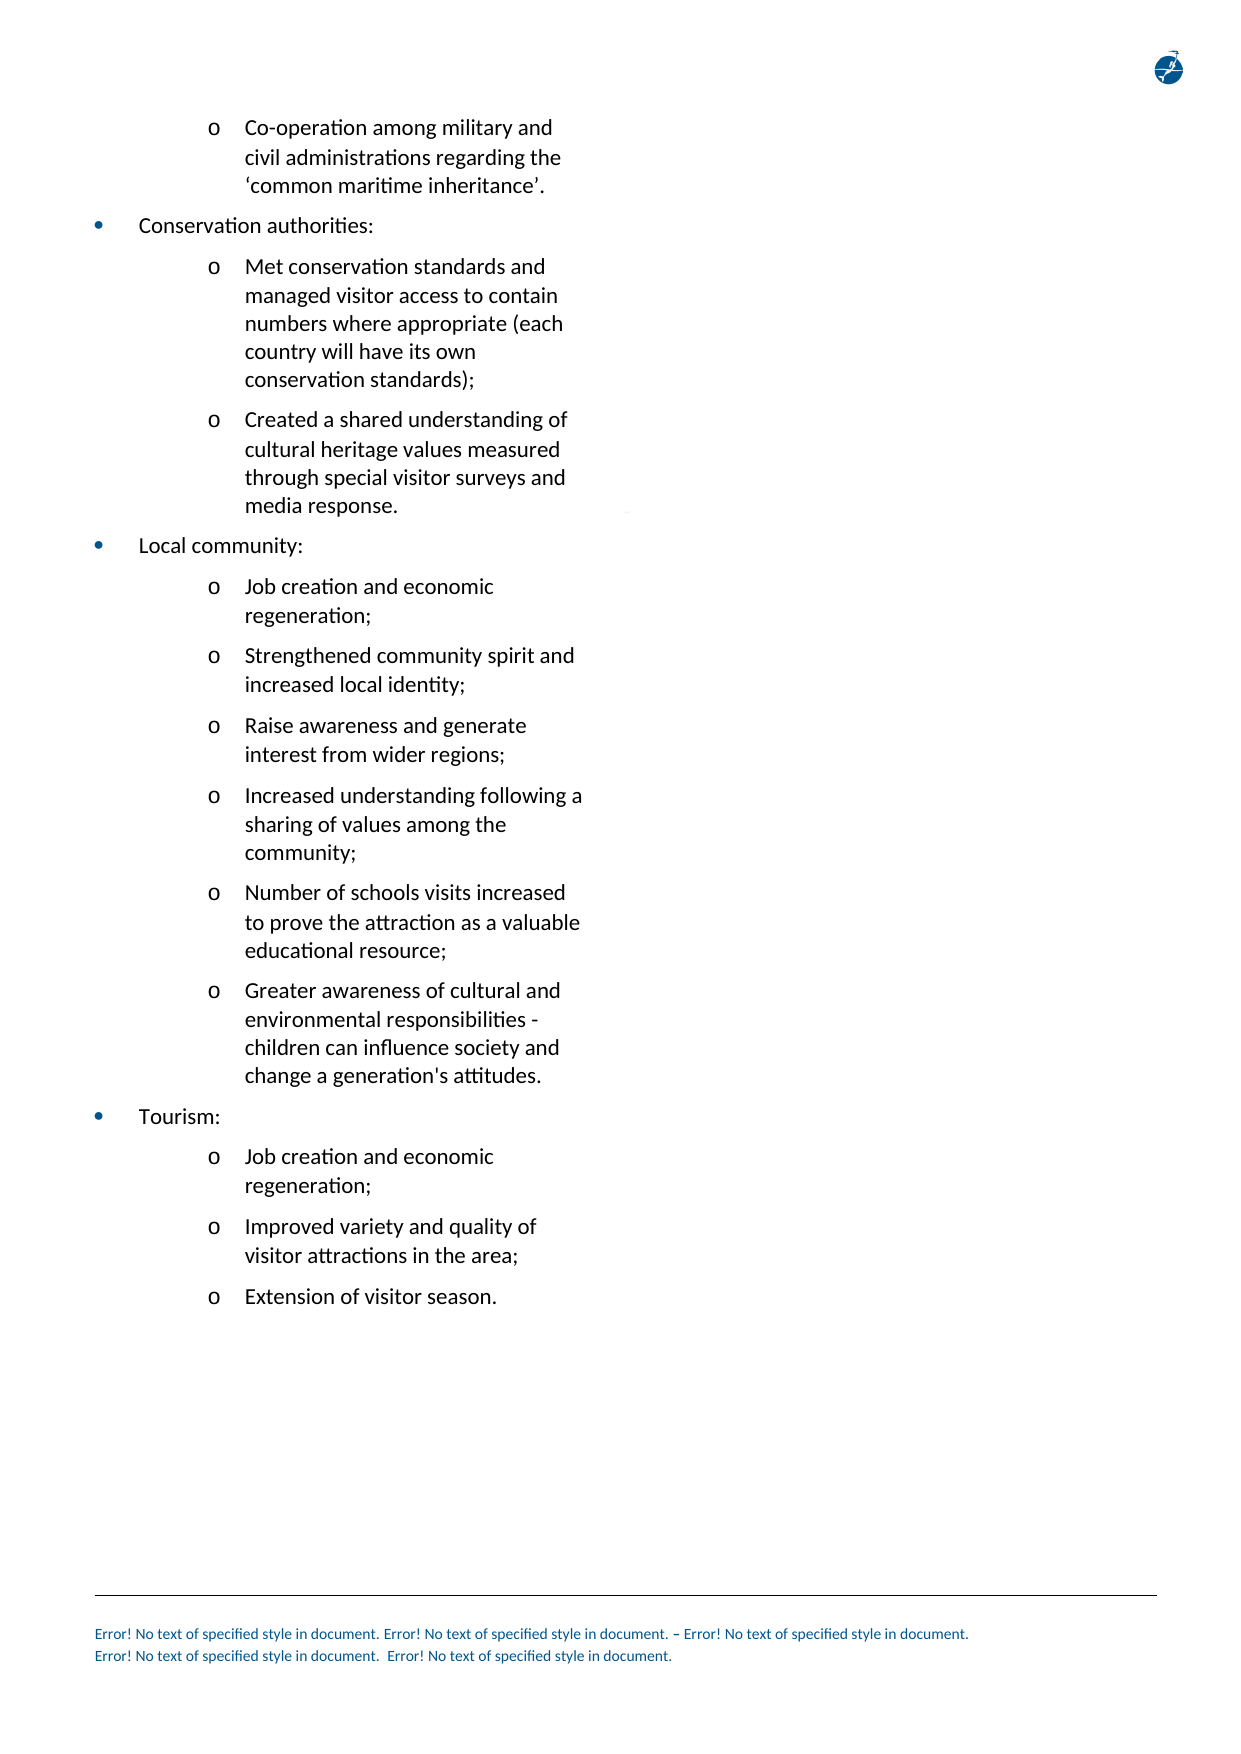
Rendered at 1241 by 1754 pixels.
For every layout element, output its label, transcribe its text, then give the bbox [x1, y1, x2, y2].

list Created a shared understanding of cultural heritage values measured through special visitor surveys and media response. [207, 406, 589, 519]
list Job creation and economic regeneration; [207, 572, 589, 629]
list Strengthened community spirit and increased local identity; [207, 641, 589, 699]
text Local community: [94, 531, 589, 559]
list Improved variety and quality of visitor attractions in the area; [207, 1212, 589, 1269]
picture [1123, 0, 1241, 119]
list Greater awareness of cultural and environmental responsibilities - children can influence society and change a generation's attitudes. [207, 976, 589, 1089]
list Increased understanding following a sharing of values among the community; [207, 781, 589, 866]
list Raise awareness and generate interest from wider regions; [207, 711, 589, 768]
text Conservation authorities: [94, 211, 589, 239]
list Extension of visitor season. [207, 1282, 589, 1311]
list Co-operation among military and civil administrations regarding the ‘common maritime inheritance’. [207, 113, 589, 199]
text Tourism: [94, 1102, 589, 1130]
list Number of schools visits increased to prove the attraction as a valuable educational resource; [207, 878, 589, 964]
list Met conservation standards and managed visitor access to contain numbers where appropriate (each country will have its own conservation standards); [207, 252, 589, 393]
list Job creation and economic regeneration; [207, 1142, 589, 1200]
